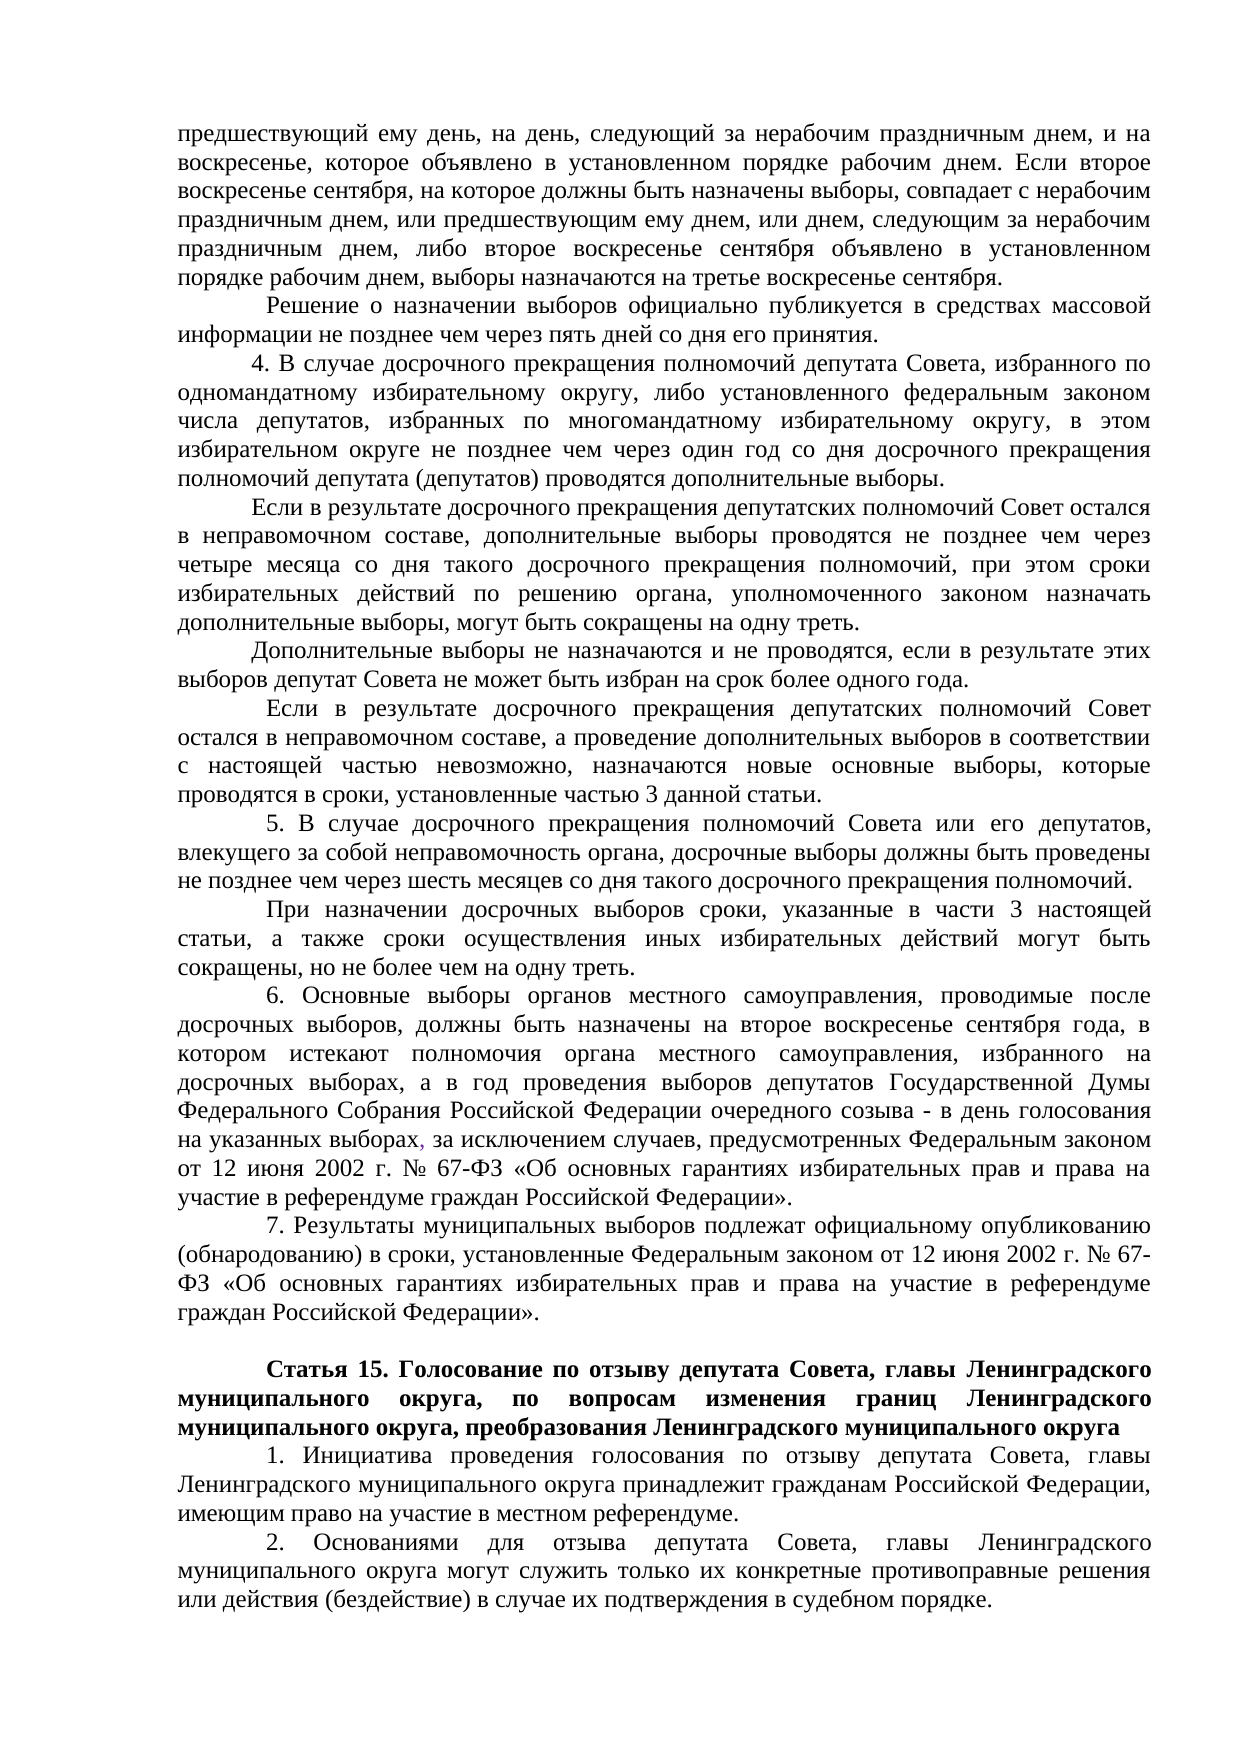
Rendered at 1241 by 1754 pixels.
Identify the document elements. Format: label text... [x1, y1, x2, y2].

text 5. В случае досрочного прекращения полномочий Совета или его депутатов, влекущего за собой неправомочность органа, досрочные выборы должны быть проведены не позднее чем через шесть месяцев со дня такого досрочного прекращения полномочий. [177, 808, 1152, 894]
text Если в результате досрочного прекращения депутатских полномочий Совет остался в неправомочном составе, дополнительные выборы проводятся не позднее чем через четыре месяца со дня такого досрочного прекращения полномочий, при этом сроки избирательных действий по решению органа, уполномоченного законом назначать дополнительные выборы, могут быть сокращены на одну треть. [177, 492, 1152, 636]
text Дополнительные выборы не назначаются и не проводятся, если в результате этих выборов депутат Совета не может быть избран на срок более одного года. [177, 636, 1152, 693]
text 7. Результаты муниципальных выборов подлежат официальному опубликованию (обнародованию) в сроки, установленные Федеральным законом от 12 июня 2002 г. № 67-ФЗ «Об основных гарантиях избирательных прав и права на участие в референдуме граждан Российской Федерации». [177, 1211, 1152, 1326]
text Решение о назначении выборов официально публикуется в средствах массовой информации не позднее чем через пять дней со дня его принятия. [177, 291, 1152, 348]
text 4. В случае досрочного прекращения полномочий депутата Совета, избранного по одномандатному избирательному округу, либо установленного федеральным законом числа депутатов, избранных по многомандатному избирательному округу, в этом избирательном округе не позднее чем через один год со дня досрочного прекращения полномочий депутата (депутатов) проводятся дополнительные выборы. [177, 348, 1152, 492]
text При назначении досрочных выборов сроки, указанные в части 3 настоящей статьи, а также сроки осуществления иных избирательных действий могут быть сокращены, но не более чем на одну треть. [177, 894, 1152, 981]
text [177, 118, 1152, 291]
text 1. Инициатива проведения голосования по отзыву депутата Совета, главы Ленинградского муниципального округа принадлежит гражданам Российской Федерации, имеющим право на участие в местном референдуме. [177, 1441, 1152, 1527]
text 6. Основные выборы органов местного самоуправления, проводимые после досрочных выборов, должны быть назначены на второе воскресенье сентября года, в котором истекают полномочия органа местного самоуправления, избранного на досрочных выборах, а в год проведения выборов депутатов Государственной Думы Федерального Собрания Российской Федерации очередного созыва - в день голосования на указанных выборах, за исключением случаев, предусмотренных Федеральным законом от 12 июня 2002 г. № 67-ФЗ «Об основных гарантиях избирательных прав и права на участие в референдуме граждан Российской Федерации». [177, 981, 1152, 1211]
text 2. Основаниями для отзыва депутата Совета, главы Ленинградского муниципального округа могут служить только их конкретные противоправные решения или действия (бездействие) в случае их подтверждения в судебном порядке. [177, 1527, 1152, 1613]
text Статья 15. Голосование по отзыву депутата Совета, главы Ленинградского муниципального округа, по вопросам изменения границ Ленинградского муниципального округа, преобразования Ленинградского муниципального округа [177, 1354, 1152, 1441]
text Если в результате досрочного прекращения депутатских полномочий Совет остался в неправомочном составе, а проведение дополнительных выборов в соответствии с настоящей частью невозможно, назначаются новые основные выборы, которые проводятся в сроки, установленные частью 3 данной статьи. [177, 693, 1152, 808]
